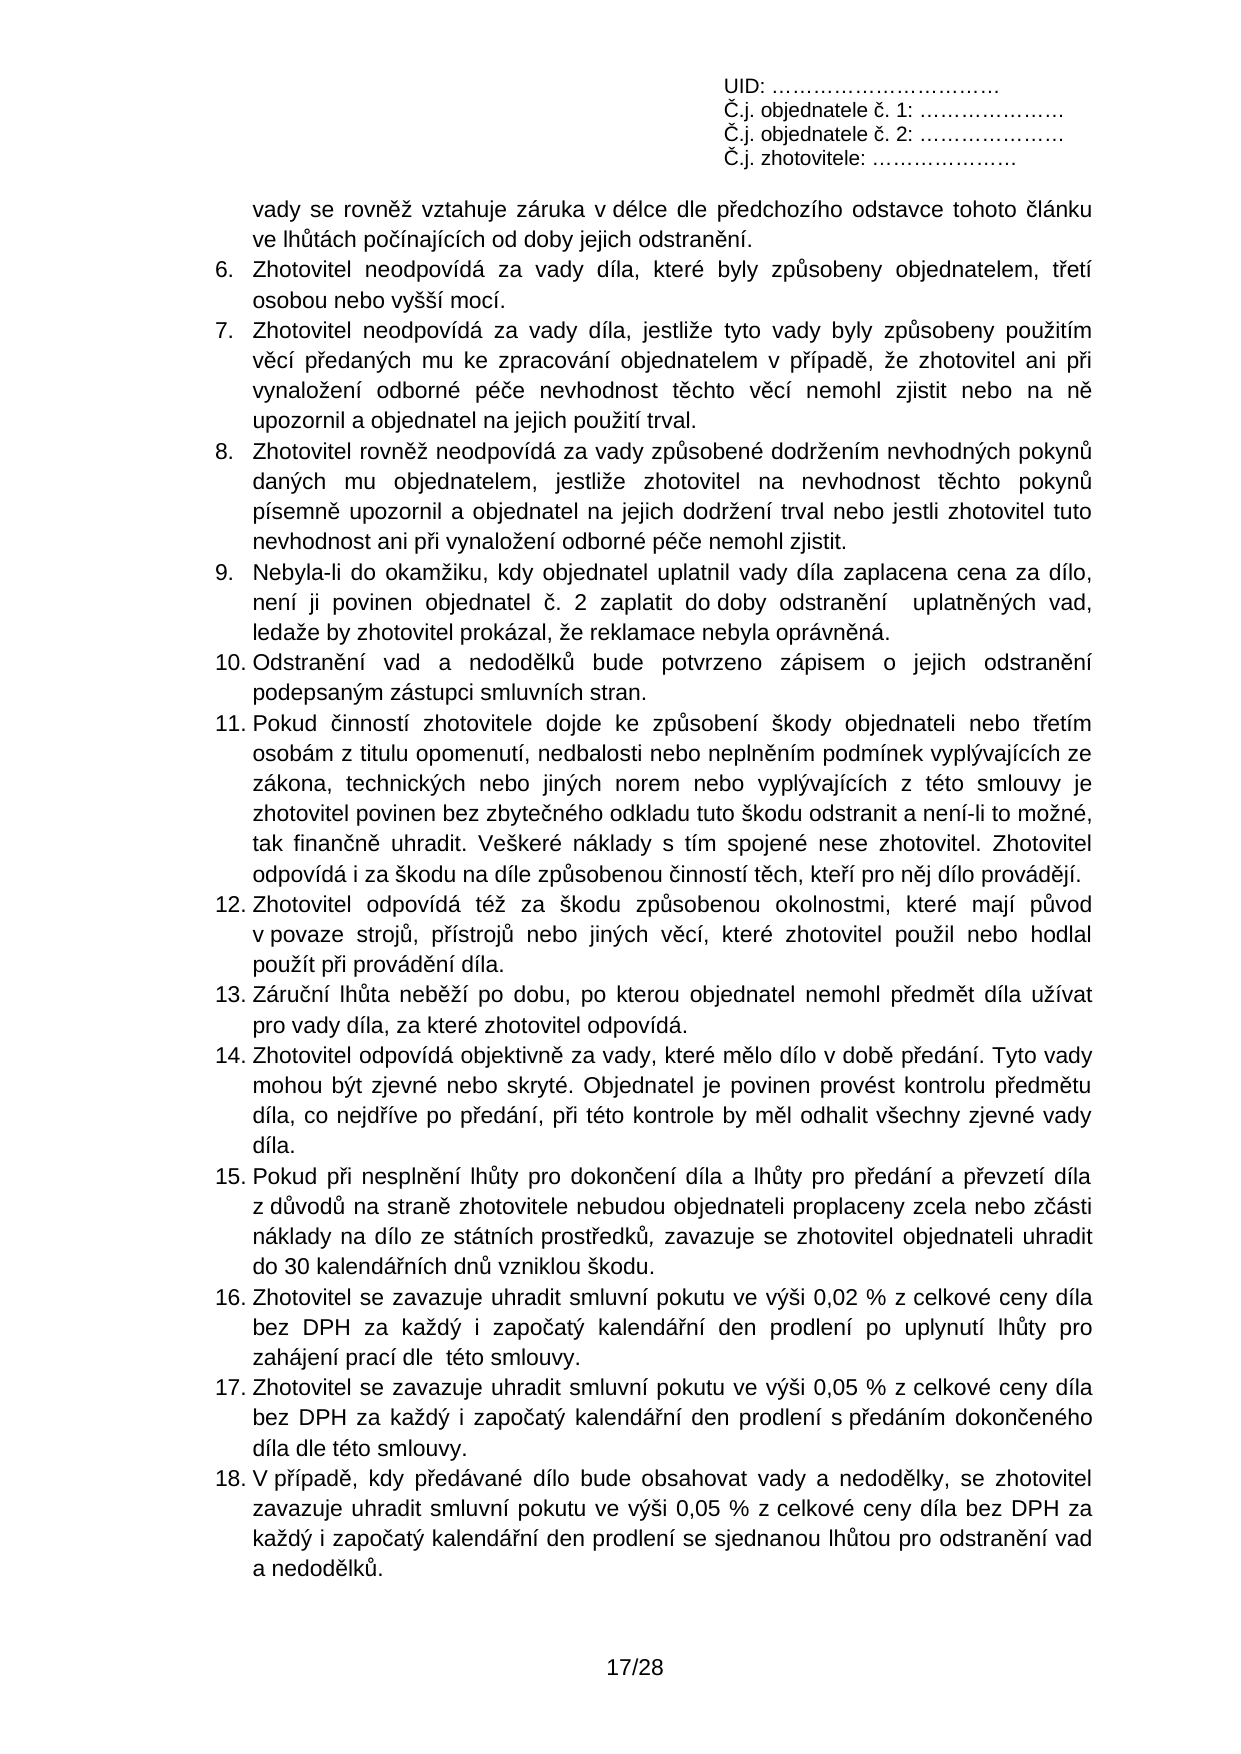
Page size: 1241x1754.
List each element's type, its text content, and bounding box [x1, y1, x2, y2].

list Zhotovitel odpovídá též za škodu způsobenou okolnostmi, které mají původ v povaze strojů, přístrojů nebo jiných věcí, které zhotovitel použil nebo hodlal použít při provádění díla. [215, 891, 1093, 977]
list Zhotovitel rovněž neodpovídá za vady způsobené dodržením nevhodných pokynů daných mu objednatelem, jestliže zhotovitel na nevhodnost těchto pokynů písemně upozornil a objednatel na jejich dodržení trval nebo jestli zhotovitel tuto nevhodnost ani při vynaložení odborné péče nemohl zjistit. [215, 438, 1093, 554]
list Zhotovitel neodpovídá za vady díla, jestliže tyto vady byly způsobeny použitím věcí předaných mu ke zpracování objednatelem v případě, že zhotovitel ani při vynaložení odborné péče nevhodnost těchto věcí nemohl zjistit nebo na ně upozornil a objednatel na jejich použití trval. [215, 317, 1093, 434]
list Zhotovitel se zavazuje uhradit smluvní pokutu ve výši 0,05 % z celkové ceny díla bez DPH za každý i započatý kalendářní den prodlení s předáním dokončeného díla dle této smlouvy. [215, 1374, 1093, 1461]
list Záruční lhůta neběží po dobu, po kterou objednatel nemohl předmět díla užívat pro vady díla, za které zhotovitel odpovídá. [215, 981, 1093, 1038]
list V případě, kdy předávané dílo bude obsahovat vady a nedodělky, se zhotovitel zavazuje uhradit smluvní pokutu ve výši 0,05 % z celkové ceny díla bez DPH za každý i započatý kalendářní den prodlení se sjednanou lhůtou pro odstranění vad a nedodělků. [215, 1465, 1093, 1582]
list Pokud činností zhotovitele dojde ke způsobení škody objednateli nebo třetím osobám z titulu opomenutí, nedbalosti nebo neplněním podmínek vyplývajících ze zákona, technických nebo jiných norem nebo vyplývajících z této smlouvy je zhotovitel povinen bez zbytečného odkladu tuto škodu odstranit a není-li to možné, tak finančně uhradit. Veškeré náklady s tím spojené nese zhotovitel. Zhotovitel odpovídá i za škodu na díle způsobenou činností těch, kteří pro něj dílo provádějí. [215, 709, 1093, 887]
list Nebyla-li do okamžiku, kdy objednatel uplatnil vady díla zaplacena cena za dílo, není ji povinen objednatel č. 2 zaplatit do doby odstranění uplatněných vad, ledaže by zhotovitel prokázal, že reklamace nebyla oprávněná. [215, 558, 1093, 645]
list Zhotovitel se zavazuje uhradit smluvní pokutu ve výši 0,02 % z celkové ceny díla bez DPH za každý i započatý kalendářní den prodlení po uplynutí lhůty pro zahájení prací dle této smlouvy. [215, 1283, 1093, 1370]
list Zhotovitel odpovídá objektivně za vady, které mělo dílo v době předání. Tyto vady mohou být zjevné nebo skryté. Objednatel je povinen provést kontrolu předmětu díla, co nejdříve po předání, při této kontrole by měl odhalit všechny zjevné vady díla. [215, 1042, 1093, 1159]
list Odstranění vad a nedodělků bude potvrzeno zápisem o jejich odstranění podepsaným zástupci smluvních stran. [215, 649, 1093, 706]
list Pokud při nesplnění lhůty pro dokončení díla a lhůty pro předání a převzetí díla z důvodů na straně zhotovitele nebudou objednateli proplaceny zcela nebo zčásti náklady na dílo ze státních prostředků, zavazuje se zhotovitel objednateli uhradit do 30 kalendářních dnů vzniklou škodu. [215, 1163, 1093, 1279]
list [215, 196, 1093, 252]
list Zhotovitel neodpovídá za vady díla, které byly způsobeny objednatelem, třetí osobou nebo vyšší mocí. [215, 256, 1093, 313]
